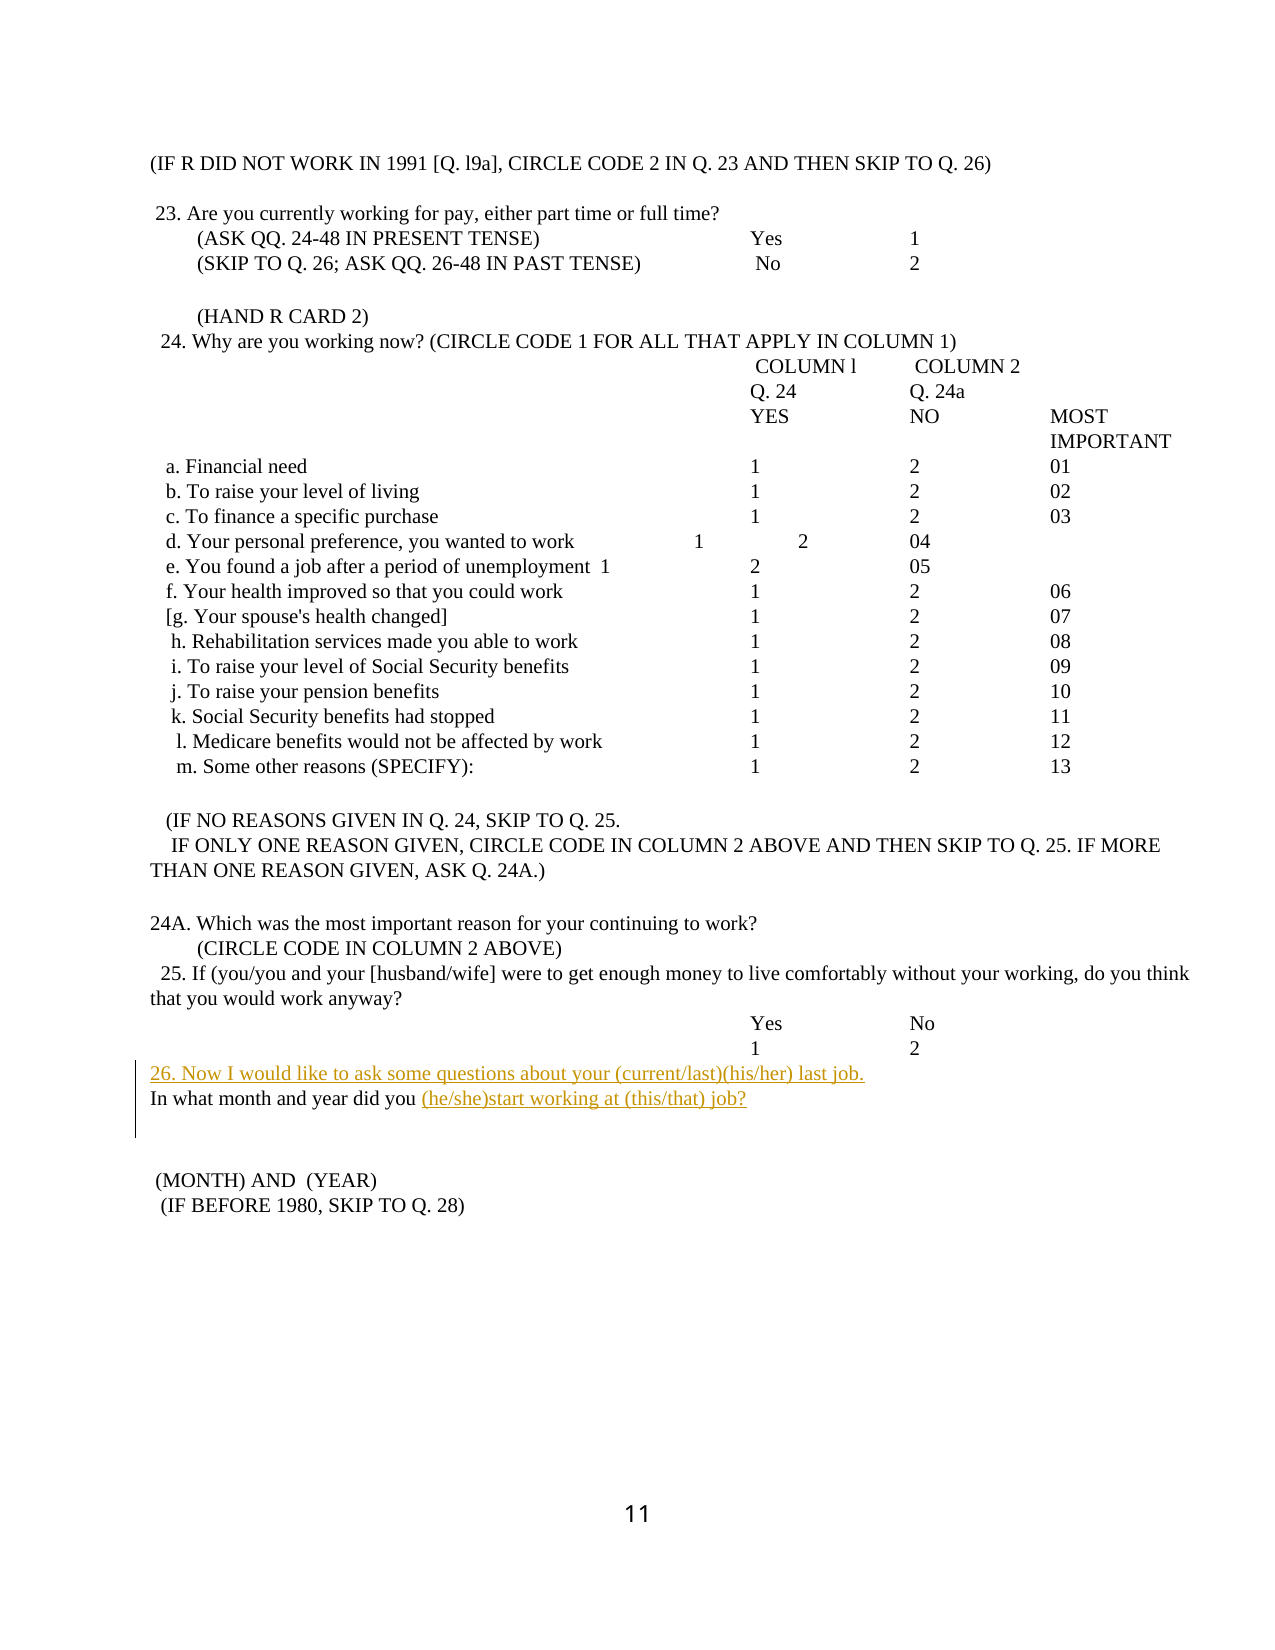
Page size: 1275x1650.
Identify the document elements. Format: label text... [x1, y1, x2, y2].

text m. Some other reasons (SPECIFY): 1 2 13 [150, 753, 1209, 778]
text In what month and year did you [150, 1085, 1209, 1110]
text e. You found a job after a period of unemployment 1 2 05 [150, 553, 1209, 578]
text YES NO MOST [150, 403, 1209, 428]
text k. Social Security benefits had stopped 1 2 11 [150, 703, 1209, 728]
text (HAND R CARD 2) [150, 303, 1209, 328]
text 25. If (you/you and your [husband/wife] were to get enough money to live comfortably without your working, do you think that you would work anyway? [150, 960, 1209, 1010]
text COLUMN l COLUMN 2 [150, 353, 1209, 378]
text (IF BEFORE 1980, SKIP TO Q. 28) [150, 1192, 1209, 1217]
text [g. Your spouse's health changed] 1 2 07 [150, 603, 1209, 628]
text Yes No [150, 1010, 1209, 1035]
text 24A. Which was the most important reason for your continuing to work? [150, 910, 1209, 935]
text (CIRCLE CODE IN COLUMN 2 ABOVE) [150, 935, 1209, 960]
text h. Rehabilitation services made you able to work 1 2 08 [150, 628, 1209, 653]
text (ASK QQ. 24-48 IN PRESENT TENSE) Yes 1 [150, 225, 1209, 250]
text c. To finance a specific purchase 1 2 03 [150, 503, 1209, 528]
text l. Medicare benefits would not be affected by work 1 2 12 [150, 728, 1209, 753]
text IMPORTANT [150, 428, 1209, 453]
text Q. 24 Q. 24a [150, 378, 1209, 403]
text IF ONLY ONE REASON GIVEN, CIRCLE CODE IN COLUMN 2 ABOVE AND THEN SKIP TO Q. 25. IF MORE THAN ONE REASON GIVEN, ASK Q. 24A.) [150, 832, 1209, 882]
text a. Financial need 1 2 01 [150, 453, 1209, 478]
text 23. Are you currently working for pay, either part time or full time? [150, 200, 1209, 225]
text (MONTH) AND (YEAR) [150, 1167, 1209, 1192]
text f. Your health improved so that you could work 1 2 06 [150, 578, 1209, 603]
text b. To raise your level of living 1 2 02 [150, 478, 1209, 503]
text 1 2 [150, 1035, 1209, 1060]
text j. To raise your pension benefits 1 2 10 [150, 678, 1209, 703]
text d. Your personal preference, you wanted to work 1 2 04 [150, 528, 1209, 553]
text 24. Why are you working now? (CIRCLE CODE 1 FOR ALL THAT APPLY IN COLUMN 1) [150, 328, 1209, 353]
text (SKIP TO Q. 26; ASK QQ. 26-48 IN PAST TENSE) No 2 [150, 250, 1209, 275]
text (IF NO REASONS GIVEN IN Q. 24, SKIP TO Q. 25. [150, 807, 1209, 832]
text i. To raise your level of Social Security benefits 1 2 09 [150, 653, 1209, 678]
text (IF R DID NOT WORK IN 1991 [Q. l9a], CIRCLE CODE 2 IN Q. 23 AND THEN SKIP TO Q. 26) [150, 150, 1209, 175]
